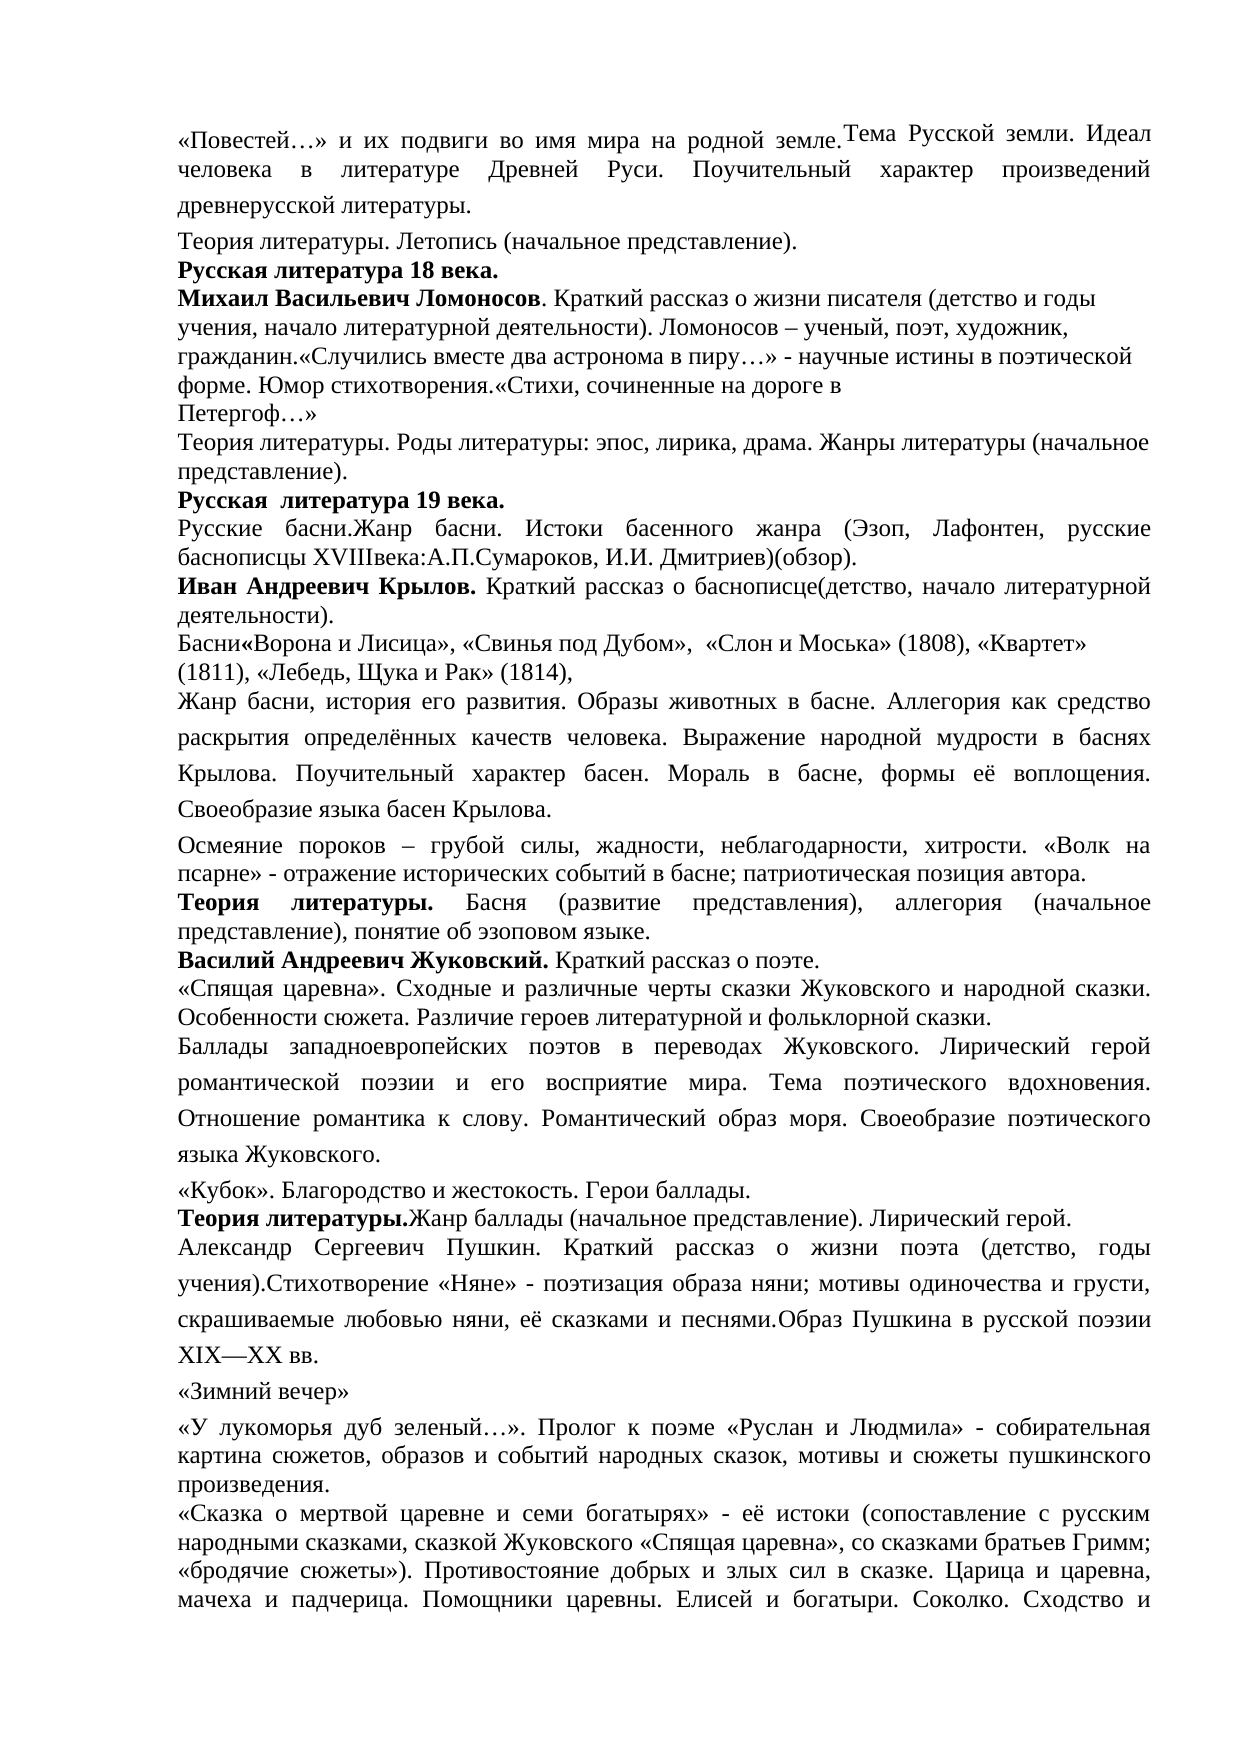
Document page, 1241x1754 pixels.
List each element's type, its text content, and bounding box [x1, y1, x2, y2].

text Александр Сергеевич Пушкин. Краткий рассказ о жизни поэта (детство, годы учения).Стихотворение «Няне» - поэтизация образа няни; мотивы одиночества и грусти, скрашиваемые любовью няни, её сказками и песнями.Образ Пушкина в русской поэзии XIX—ХХ вв. [177, 1232, 1152, 1376]
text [177, 1498, 1152, 1613]
text Теория литературы. Роды литературы: эпос, лирика, драма. Жанры литературы (начальное представление). [177, 427, 1152, 485]
text «У лукоморья дуб зеленый…». Пролог к поэме «Руслан и Людмила» - собирательная картина сюжетов, образов и событий народных сказок, мотивы и сюжеты пушкинского произведения. [177, 1412, 1152, 1498]
text Жанр басни, история его развития. Образы животных в басне. Аллегория как средство раскрытия определённых качеств человека. Выражение народной мудрости в баснях Крылова. Поучительный характер басен. Мораль в басне, формы её воплощения. Своеобразие языка басен Крылова. [177, 686, 1152, 830]
text Теория литературы. Летопись (начальное представление). [177, 226, 1152, 255]
text «Кубок». Благородство и жестокость. Герои баллады. [177, 1175, 1152, 1203]
text Русские басни.Жанр басни. Истоки басенного жанра (Эзоп, Лафонтен, русские баснописцы XVIIIвека:А.П.Сумароков, И.И. Дмитриев)(обзор). [177, 513, 1152, 571]
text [177, 118, 1152, 226]
text Петергоф…» [177, 398, 1152, 427]
text Басни«Ворона и Лисица», «Свинья под Дубом», «Слон и Моська» (1808), «Квартет» (1811), «Лебедь, Щука и Рак» (1814), [177, 628, 1152, 686]
text «Спящая царевна». Сходные и различные черты сказки Жуковского и народной сказки. Особенности сюжета. Различие героев литературной и фольклорной сказки. [177, 973, 1152, 1031]
text Теория литературы.Жанр баллады (начальное представление). Лирический герой. [177, 1203, 1152, 1232]
text Русская литература 19 века. [177, 485, 1152, 513]
text Иван Андреевич Крылов. Краткий рассказ о баснописце(детство, начало литературной деятельности). [177, 571, 1152, 628]
text Баллады западноевропейских поэтов в переводах Жуковского. Лирический герой романтической поэзии и его восприятие мира. Тема поэтического вдохновения. Отношение романтика к слову. Романтический образ моря. Своеобразие поэтического языка Жуковского. [177, 1031, 1152, 1175]
text Михаил Васильевич Ломоносов. Краткий рассказ о жизни писателя (детство и годы учения, начало литературной деятельности). Ломоносов – ученый, поэт, художник, гражданин.«Случились вместе два астронома в пиру…» - научные истины в поэтической форме. Юмор стихотворения.«Стихи, сочиненные на дороге в [177, 283, 1152, 398]
text «Зимний вечер» [177, 1376, 1152, 1412]
text Осмеяние пороков – грубой силы, жадности, неблагодарности, хитрости. «Волк на псарне» - отражение исторических событий в басне; патриотическая позиция автора. [177, 830, 1152, 887]
text Теория литературы. Басня (развитие представления), аллегория (начальное представление), понятие об эзоповом языке. [177, 887, 1152, 945]
text Василий Андреевич Жуковский. Краткий рассказ о поэте. [177, 945, 1152, 973]
text Русская литература 18 века. [177, 255, 1152, 283]
